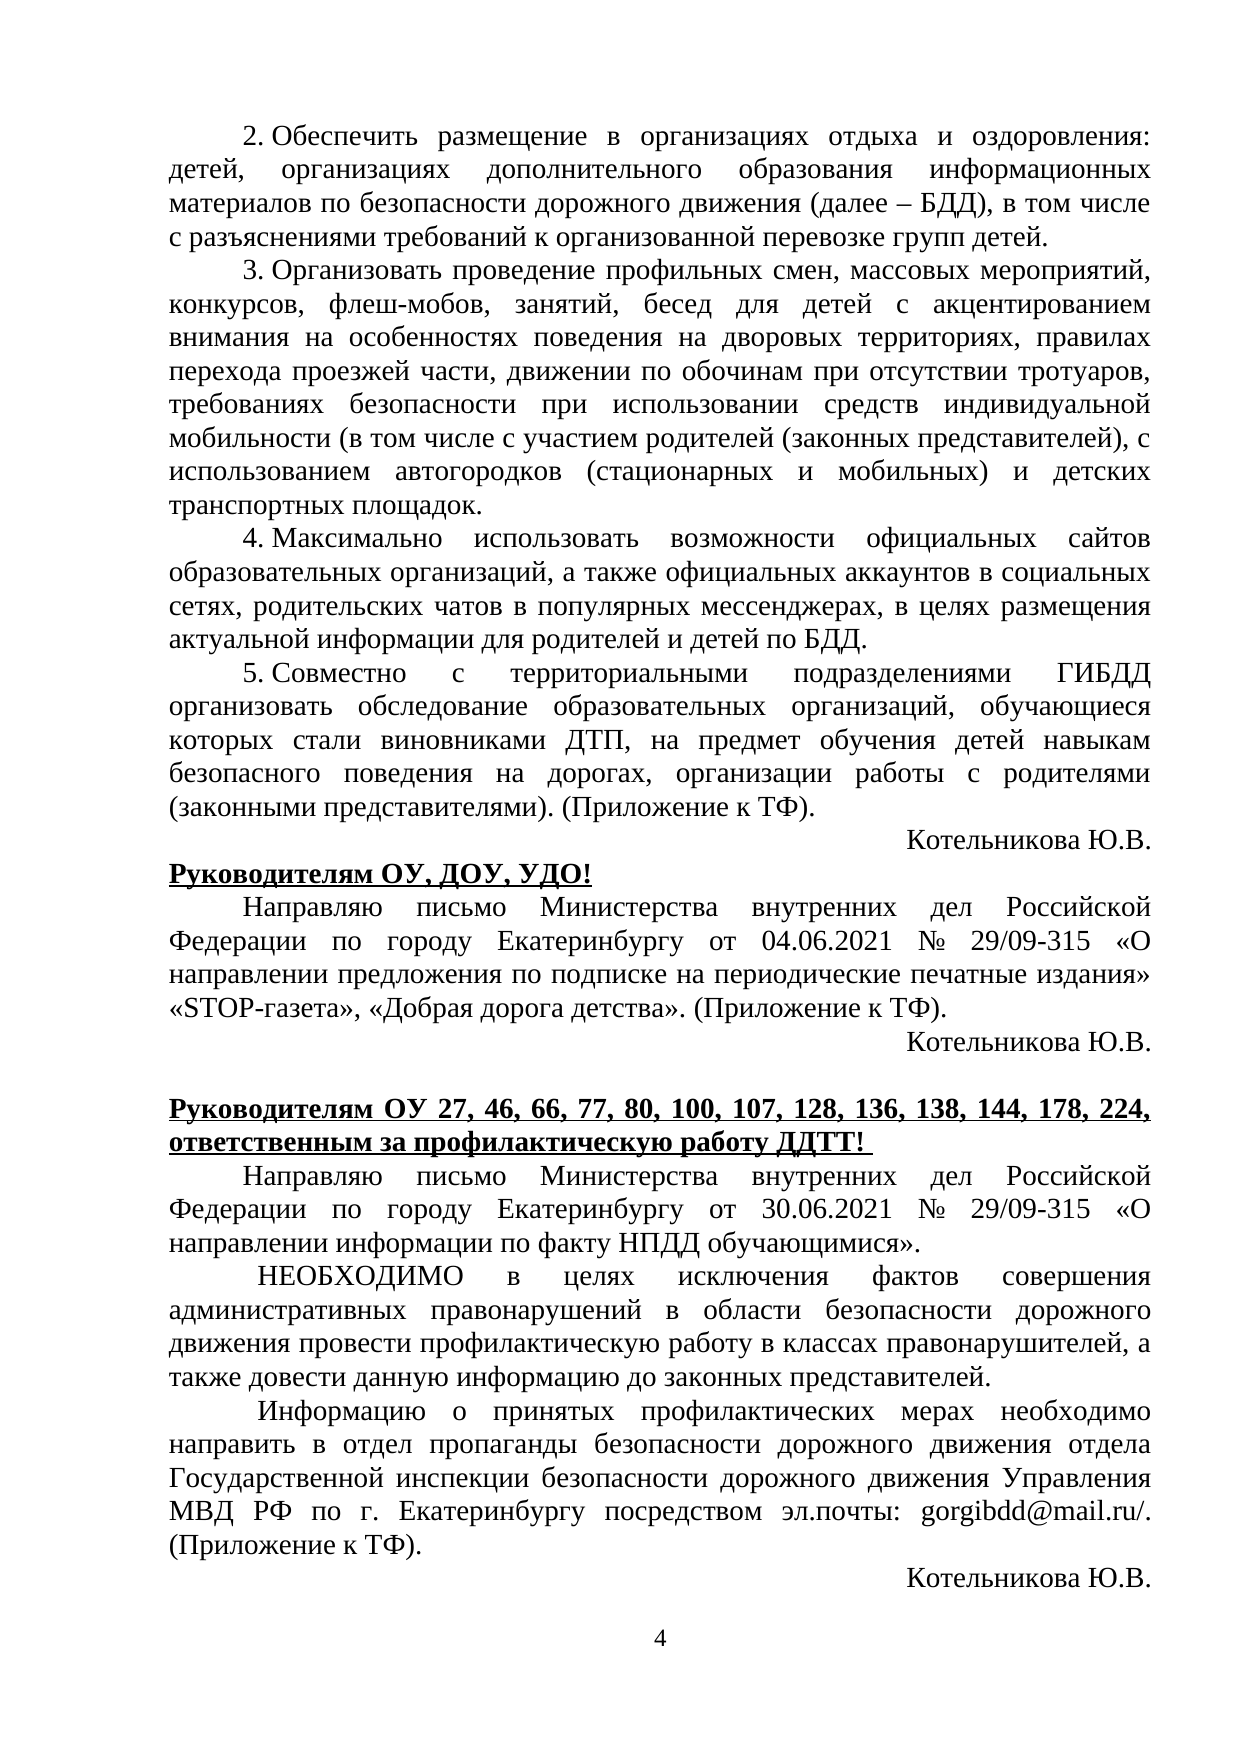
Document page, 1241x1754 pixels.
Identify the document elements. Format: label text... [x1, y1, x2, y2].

text 2. Обеспечить размещение в организациях отдыха и оздоровления: детей, организациях дополнительного образования информационных материалов по безопасности дорожного движения (далее – БДД), в том числе с разъяснениями требований к организованной перевозке групп детей. [168, 118, 1152, 252]
text 4. Максимально использовать возможности официальных сайтов образовательных организаций, а также официальных аккаунтов в социальных сетях, родительских чатов в популярных мессенджерах, в целях размещения актуальной информации для родителей и детей по БДД. [168, 521, 1152, 655]
text Направляю письмо Министерства внутренних дел Российской Федерации по городу Екатеринбургу от 04.06.2021 № 29/09-315 «О направлении предложения по подписке на периодические печатные издания» «STOP-газета», «Добрая дорога детства». (Приложение к ТФ). [168, 889, 1152, 1024]
text Котельникова Ю.В. [168, 822, 1152, 856]
text Информацию о принятых профилактических мерах необходимо направить в отдел пропаганды безопасности дорожного движения отдела Государственной инспекции безопасности дорожного движения Управления МВД РФ по г. Екатеринбургу посредством эл.почты: gorgibdd@mail.ru/. (Приложение к ТФ). [168, 1393, 1152, 1560]
text 3. Организовать проведение профильных смен, массовых мероприятий, конкурсов, флеш-мобов, занятий, бесед для детей с акцентированием внимания на особенностях поведения на дворовых территориях, правилах перехода проезжей части, движении по обочинам при отсутствии тротуаров, требованиях безопасности при использовании средств индивидуальной мобильности (в том числе с участием родителей (законных представителей), с использованием автогородков (стационарных и мобильных) и детских транспортных площадок. [168, 252, 1152, 521]
text НЕОБХОДИМО в целях исключения фактов совершения административных правонарушений в области безопасности дорожного движения провести профилактическую работу в классах правонарушителей, а также довести данную информацию до законных представителей. [168, 1258, 1152, 1393]
text Котельникова Ю.В. [168, 1024, 1152, 1057]
text Руководителям ОУ, ДОУ, УДО! [168, 856, 1152, 889]
text Направляю письмо Министерства внутренних дел Российской Федерации по городу Екатеринбургу от 30.06.2021 № 29/09-315 «О направлении информации по факту НПДД обучающимися». [168, 1158, 1152, 1258]
text 5. Совместно с территориальными подразделениями ГИБДД организовать обследование образовательных организаций, обучающиеся которых стали виновниками ДТП, на предмет обучения детей навыкам безопасного поведения на дорогах, организации работы с родителями (законными представителями). (Приложение к ТФ). [168, 655, 1152, 822]
text Руководителям ОУ 27, 46, 66, 77, 80, 100, 107, 128, 136, 138, 144, 178, 224, ответственным за профилактическую работу ДДТТ! [168, 1091, 1152, 1158]
text Котельникова Ю.В. [168, 1560, 1152, 1594]
